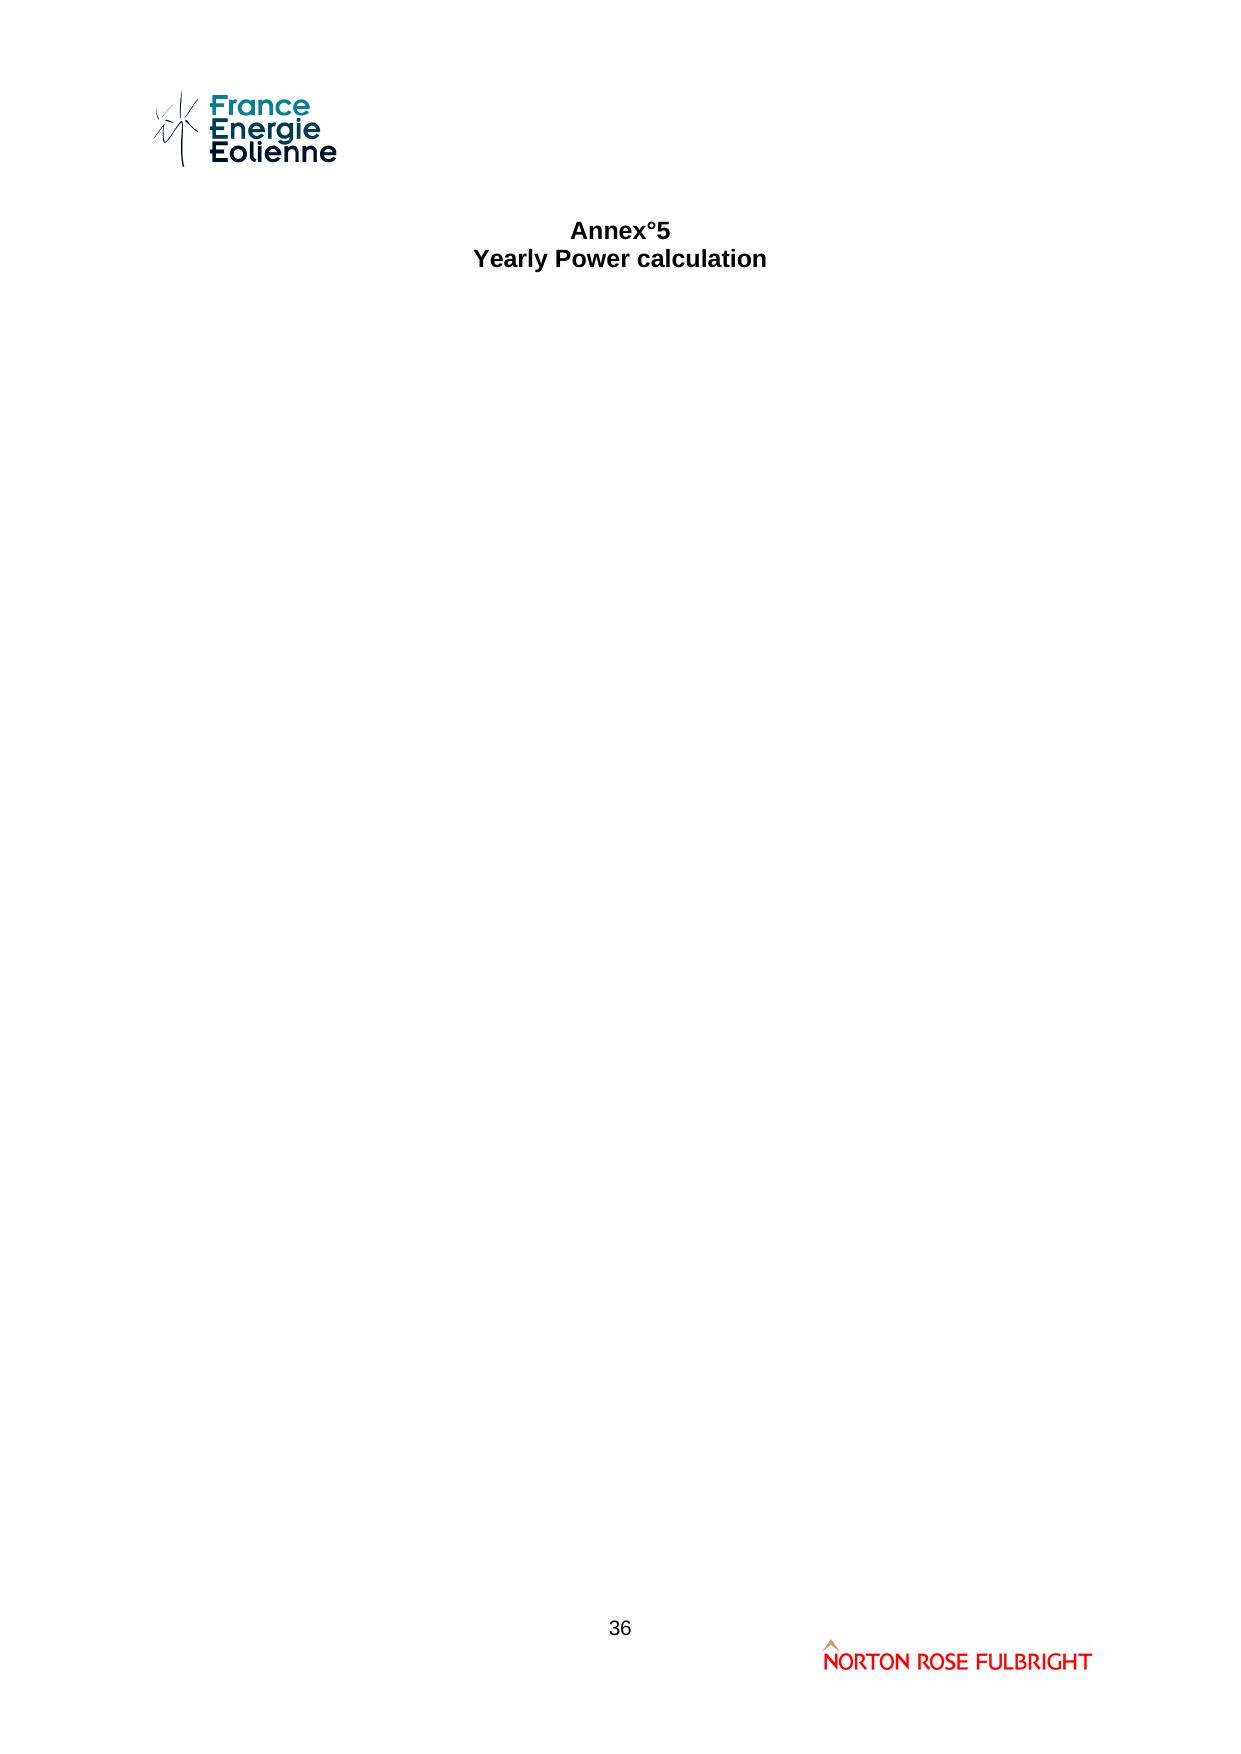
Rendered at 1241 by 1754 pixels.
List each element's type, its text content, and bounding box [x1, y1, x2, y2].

picture [153, 88, 337, 167]
picture [822, 1639, 1093, 1670]
list Annex°5 Yearly Power calculation [148, 216, 1092, 273]
